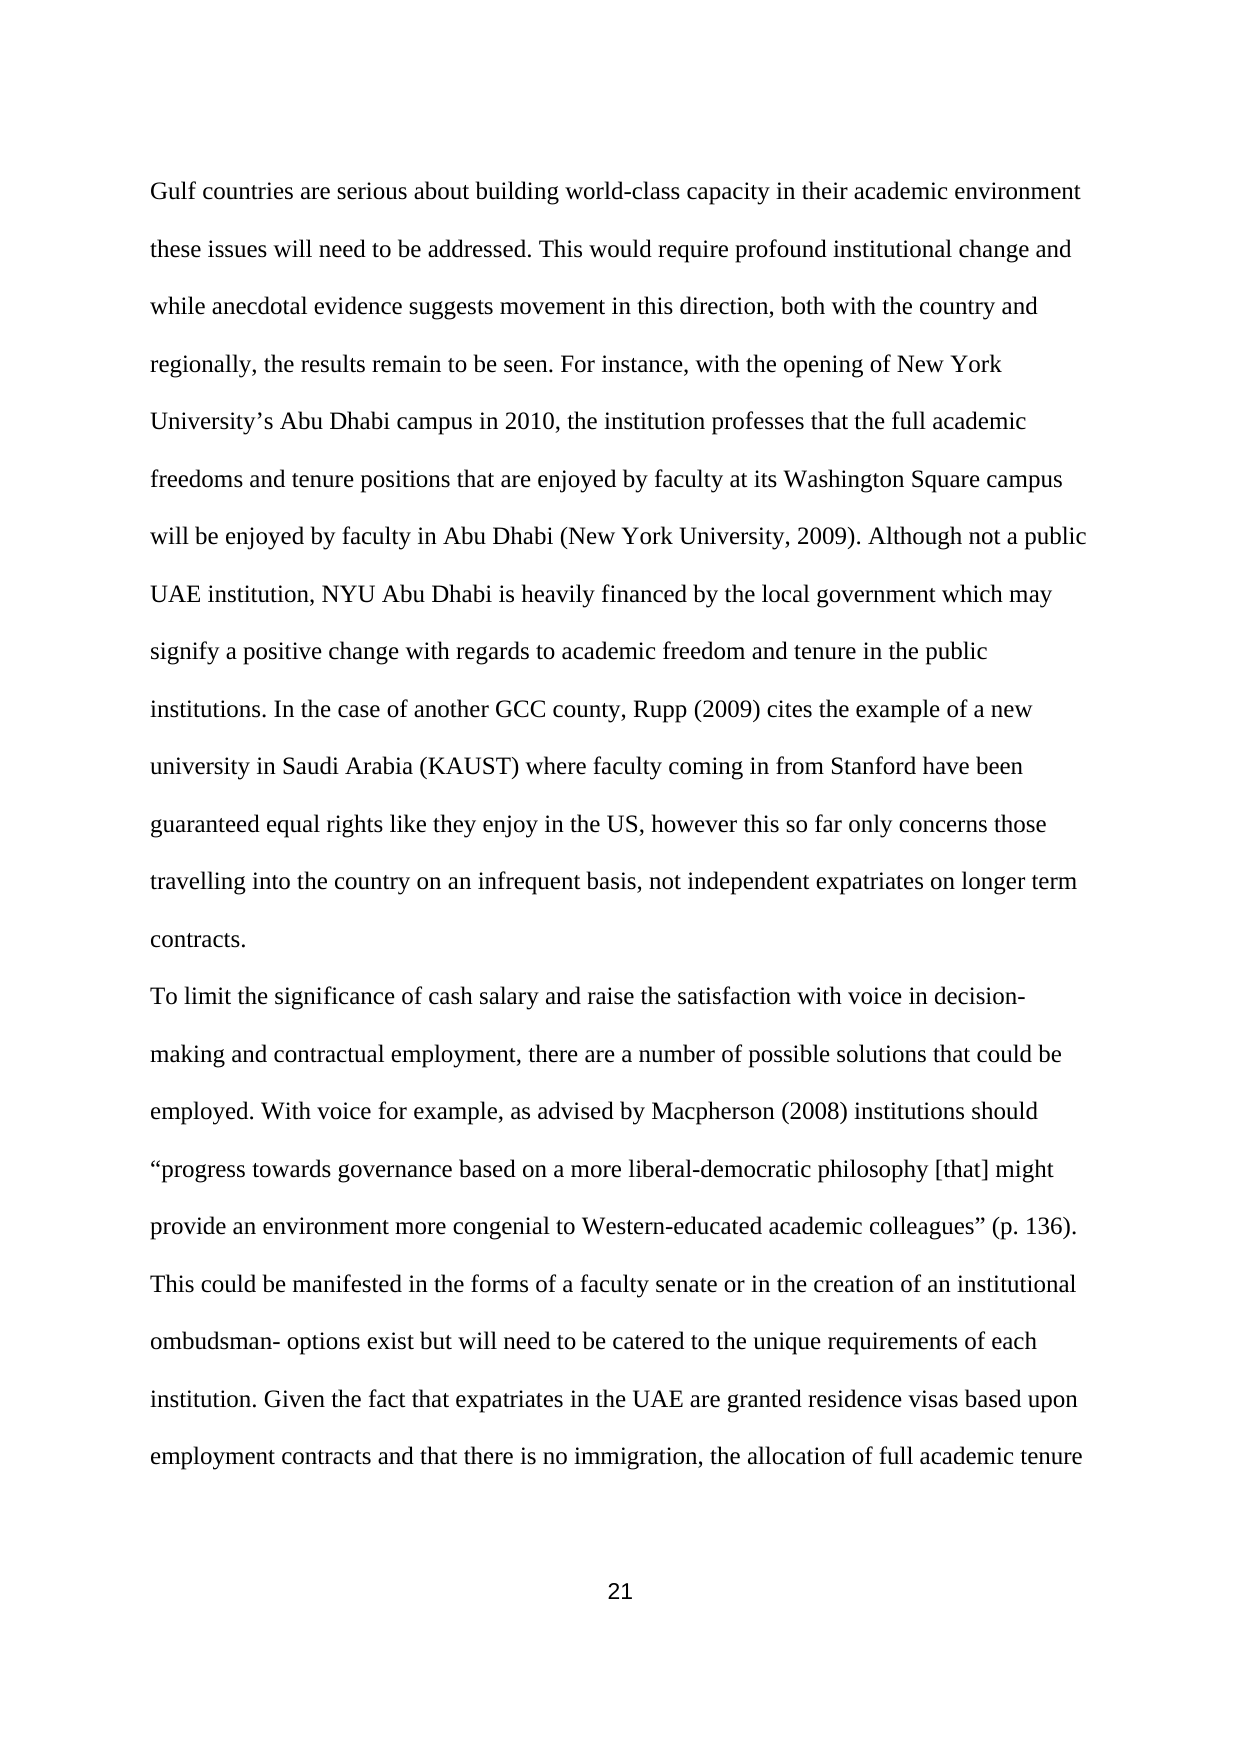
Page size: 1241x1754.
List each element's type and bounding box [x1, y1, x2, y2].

text [150, 176, 1090, 953]
text [150, 981, 1090, 1470]
